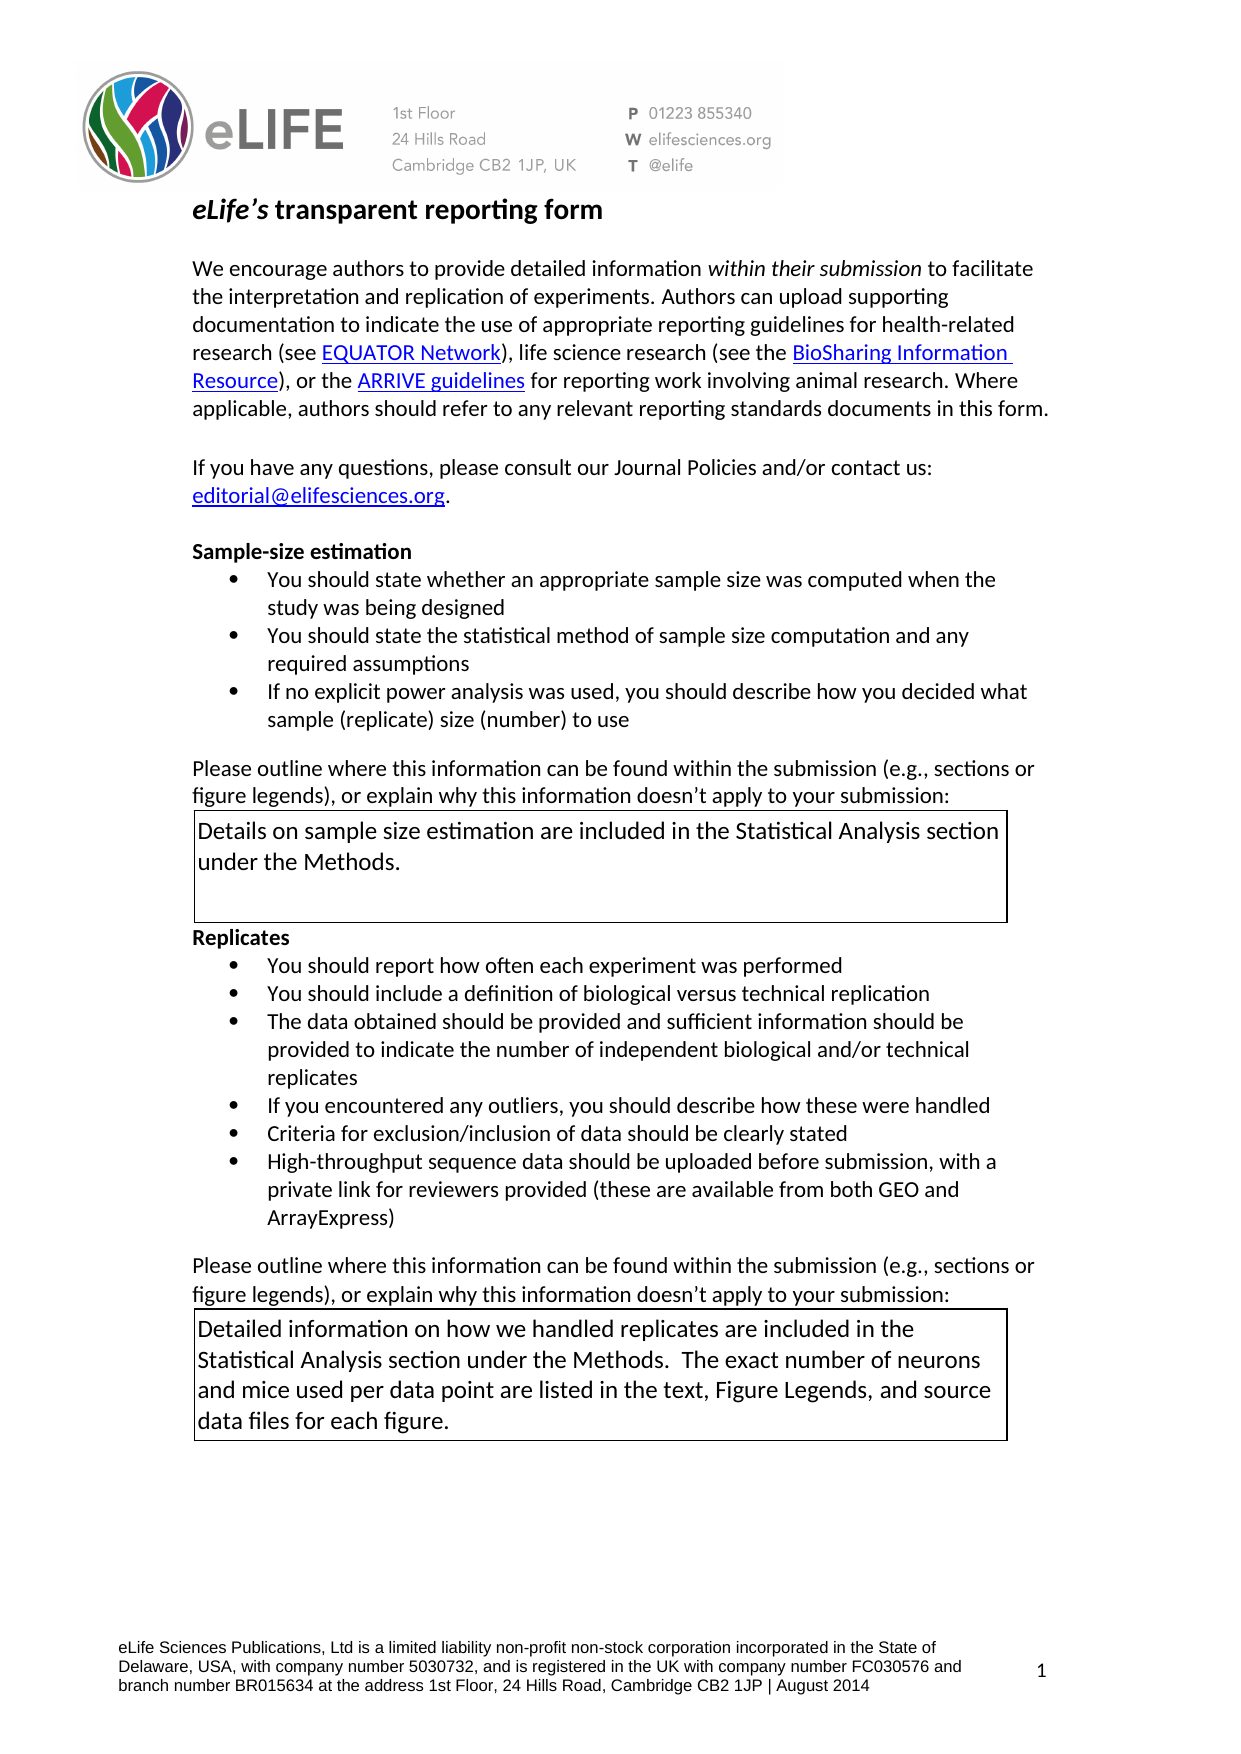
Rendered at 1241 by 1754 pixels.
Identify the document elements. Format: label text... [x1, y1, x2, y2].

text Detailed information on how we handled replicates are included in the Statistical Analysis section under the Methods. The exact number of neurons and mice used per data point are listed in the text, Figure Legends, and source data files for each figure. [195, 1311, 1006, 1438]
text eLife’s transparent reporting form [192, 191, 1053, 226]
text Replicates [192, 838, 1053, 951]
text Details on sample size estimation are included in the Statistical Analysis section under the Methods. [195, 813, 1006, 879]
picture [73, 59, 784, 191]
list High-throughput sequence data should be uploaded before submission, with a private link for reviewers provided (these are available from both GEO and ArrayExpress) [229, 1147, 1053, 1231]
list You should state the statistical method of sample size computation and any required assumptions [229, 621, 1053, 677]
list You should include a definition of biological versus technical replication [229, 979, 1053, 1007]
list The data obtained should be provided and sufficient information should be provided to indicate the number of independent biological and/or technical replicates [229, 1007, 1053, 1091]
text If you have any questions, please consult our Journal Policies and/or contact us: editorial@elifesciences.org. [192, 453, 1053, 509]
list You should report how often each experiment was performed [229, 951, 1053, 979]
text Sample-size estimation [192, 537, 1053, 565]
list If you encountered any outliers, you should describe how these were handled [229, 1091, 1053, 1119]
text We encourage authors to provide detailed information within their submission to facilitate the interpretation and replication of experiments. Authors can upload supporting documentation to indicate the use of appropriate reporting guidelines for health-related research (see EQUATOR Network), life science research (see the BioSharing Information Resource), or the ARRIVE guidelines for reporting work involving animal research. Where applicable, authors should refer to any relevant reporting standards documents in this form. [192, 254, 1053, 423]
list You should state whether an appropriate sample size was computed when the study was being designed [229, 565, 1053, 621]
list Criteria for exclusion/inclusion of data should be clearly stated [229, 1119, 1053, 1147]
list If no explicit power analysis was used, you should describe how you decided what sample (replicate) size (number) to use [229, 677, 1053, 733]
